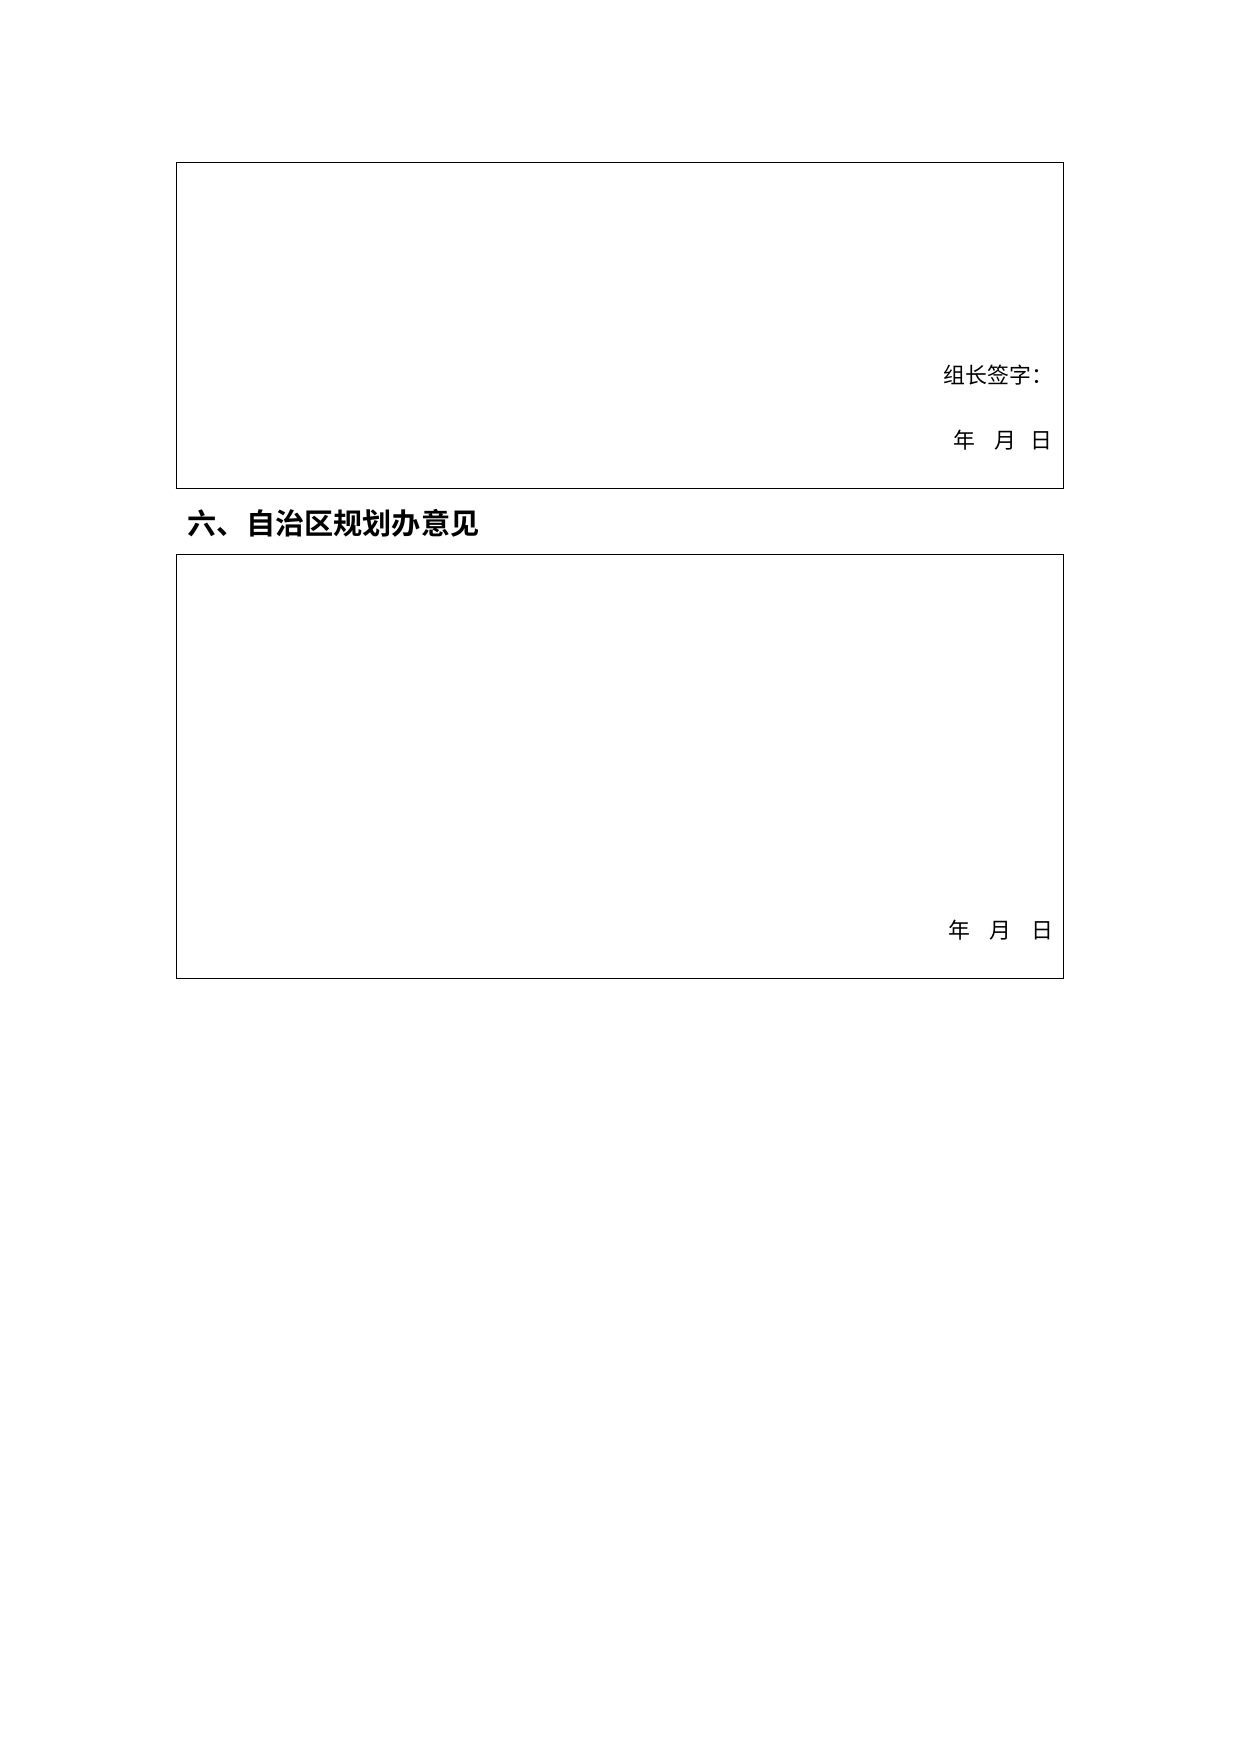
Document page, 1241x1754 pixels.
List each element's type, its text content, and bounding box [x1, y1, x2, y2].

table_header 组长签字： 年 月 日 [177, 163, 1063, 488]
table_header 年 月 日 [177, 555, 1063, 978]
text 六、自治区规划办意见 [187, 489, 1053, 554]
